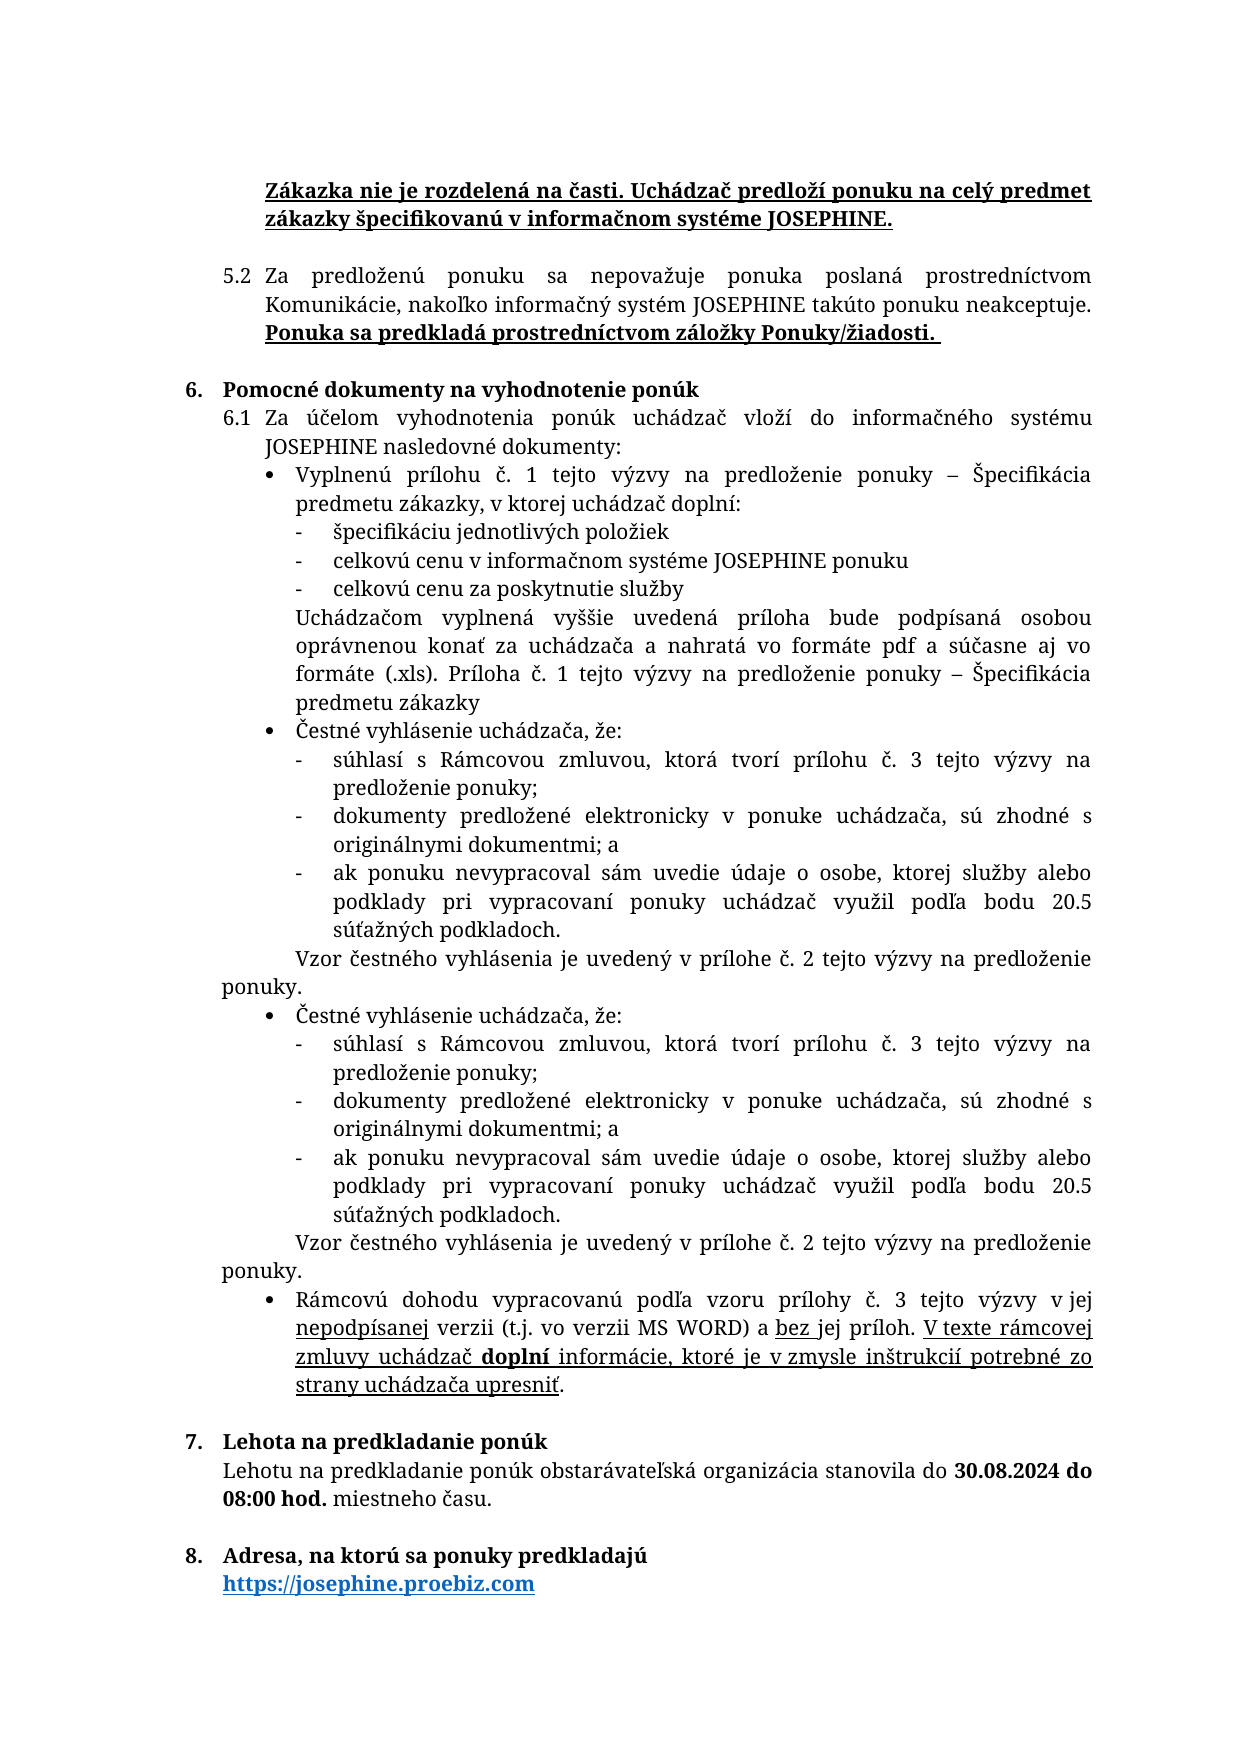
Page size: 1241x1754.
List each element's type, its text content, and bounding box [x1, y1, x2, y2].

list Čestné vyhlásenie uchádzača, že: [266, 716, 1093, 745]
list Za účelom vyhodnotenia ponúk uchádzač vloží do informačného systému JOSEPHINE nasledovné dokumenty: [223, 403, 1093, 460]
list Za predloženú ponuku sa nepovažuje ponuka poslaná prostredníctvom Komunikácie, nakoľko informačný systém JOSEPHINE takúto ponuku neakceptuje. Ponuka sa predkladá prostredníctvom záložky Ponuky/žiadosti. [223, 261, 1093, 347]
list súhlasí s Rámcovou zmluvou, ktorá tvorí prílohu č. 3 tejto výzvy na predloženie ponuky; [295, 745, 1093, 802]
list Adresa, na ktorú sa ponuky predkladajú [185, 1541, 1093, 1569]
list dokumenty predložené elektronicky v ponuke uchádzača, sú zhodné s originálnymi dokumentmi; a [295, 802, 1093, 858]
list Pomocné dokumenty na vyhodnotenie ponúk [185, 375, 1093, 403]
list Vyplnenú prílohu č. 1 tejto výzvy na predloženie ponuky – Špecifikácia predmetu zákazky, v ktorej uchádzač doplní: [266, 460, 1093, 517]
list súhlasí s Rámcovou zmluvou, ktorá tvorí prílohu č. 3 tejto výzvy na predloženie ponuky; [295, 1029, 1093, 1086]
list celkovú cenu za poskytnutie služby [295, 574, 1093, 603]
list ak ponuku nevypracoval sám uvedie údaje o osobe, ktorej služby alebo podklady pri vypracovaní ponuky uchádzač využil podľa bodu 20.5 súťažných podkladoch. [295, 1143, 1093, 1228]
list špecifikáciu jednotlivých položiek [295, 517, 1093, 546]
list Zákazka nie je rozdelená na časti. Uchádzač predloží ponuku na celý predmet zákazky špecifikovanú v informačnom systéme JOSEPHINE. [265, 176, 1093, 233]
text Vzor čestného vyhlásenia je uvedený v prílohe č. 2 tejto výzvy na predloženie ponuky. [221, 944, 1093, 1001]
list Lehota na predkladanie ponúk [185, 1427, 1093, 1456]
list Čestné vyhlásenie uchádzača, že: [266, 1001, 1093, 1029]
list https://josephine.proebiz.com [223, 1569, 1093, 1598]
list Rámcovú dohodu vypracovanú podľa vzoru prílohy č. 3 tejto výzvy v jej nepodpísanej verzii (t.j. vo verzii MS WORD) a bez jej príloh. V texte rámcovej zmluvy uchádzač doplní informácie, ktoré je v zmysle inštrukcií potrebné zo strany uchádzača upresniť. [266, 1285, 1093, 1399]
text Vzor čestného vyhlásenia je uvedený v prílohe č. 2 tejto výzvy na predloženie ponuky. [221, 1228, 1093, 1285]
list dokumenty predložené elektronicky v ponuke uchádzača, sú zhodné s originálnymi dokumentmi; a [295, 1086, 1093, 1143]
list Lehotu na predkladanie ponúk obstarávateľská organizácia stanovila do 30.08.2024 do 08:00 hod. miestneho času. [223, 1456, 1093, 1513]
list celkovú cenu v informačnom systéme JOSEPHINE ponuku [295, 546, 1093, 574]
text Uchádzačom vyplnená vyššie uvedená príloha bude podpísaná osobou oprávnenou konať za uchádzača a nahratá vo formáte pdf a súčasne aj vo formáte (.xls). Príloha č. 1 tejto výzvy na predloženie ponuky – Špecifikácia predmetu zákazky [295, 603, 1093, 716]
list ak ponuku nevypracoval sám uvedie údaje o osobe, ktorej služby alebo podklady pri vypracovaní ponuky uchádzač využil podľa bodu 20.5 súťažných podkladoch. [295, 858, 1093, 944]
